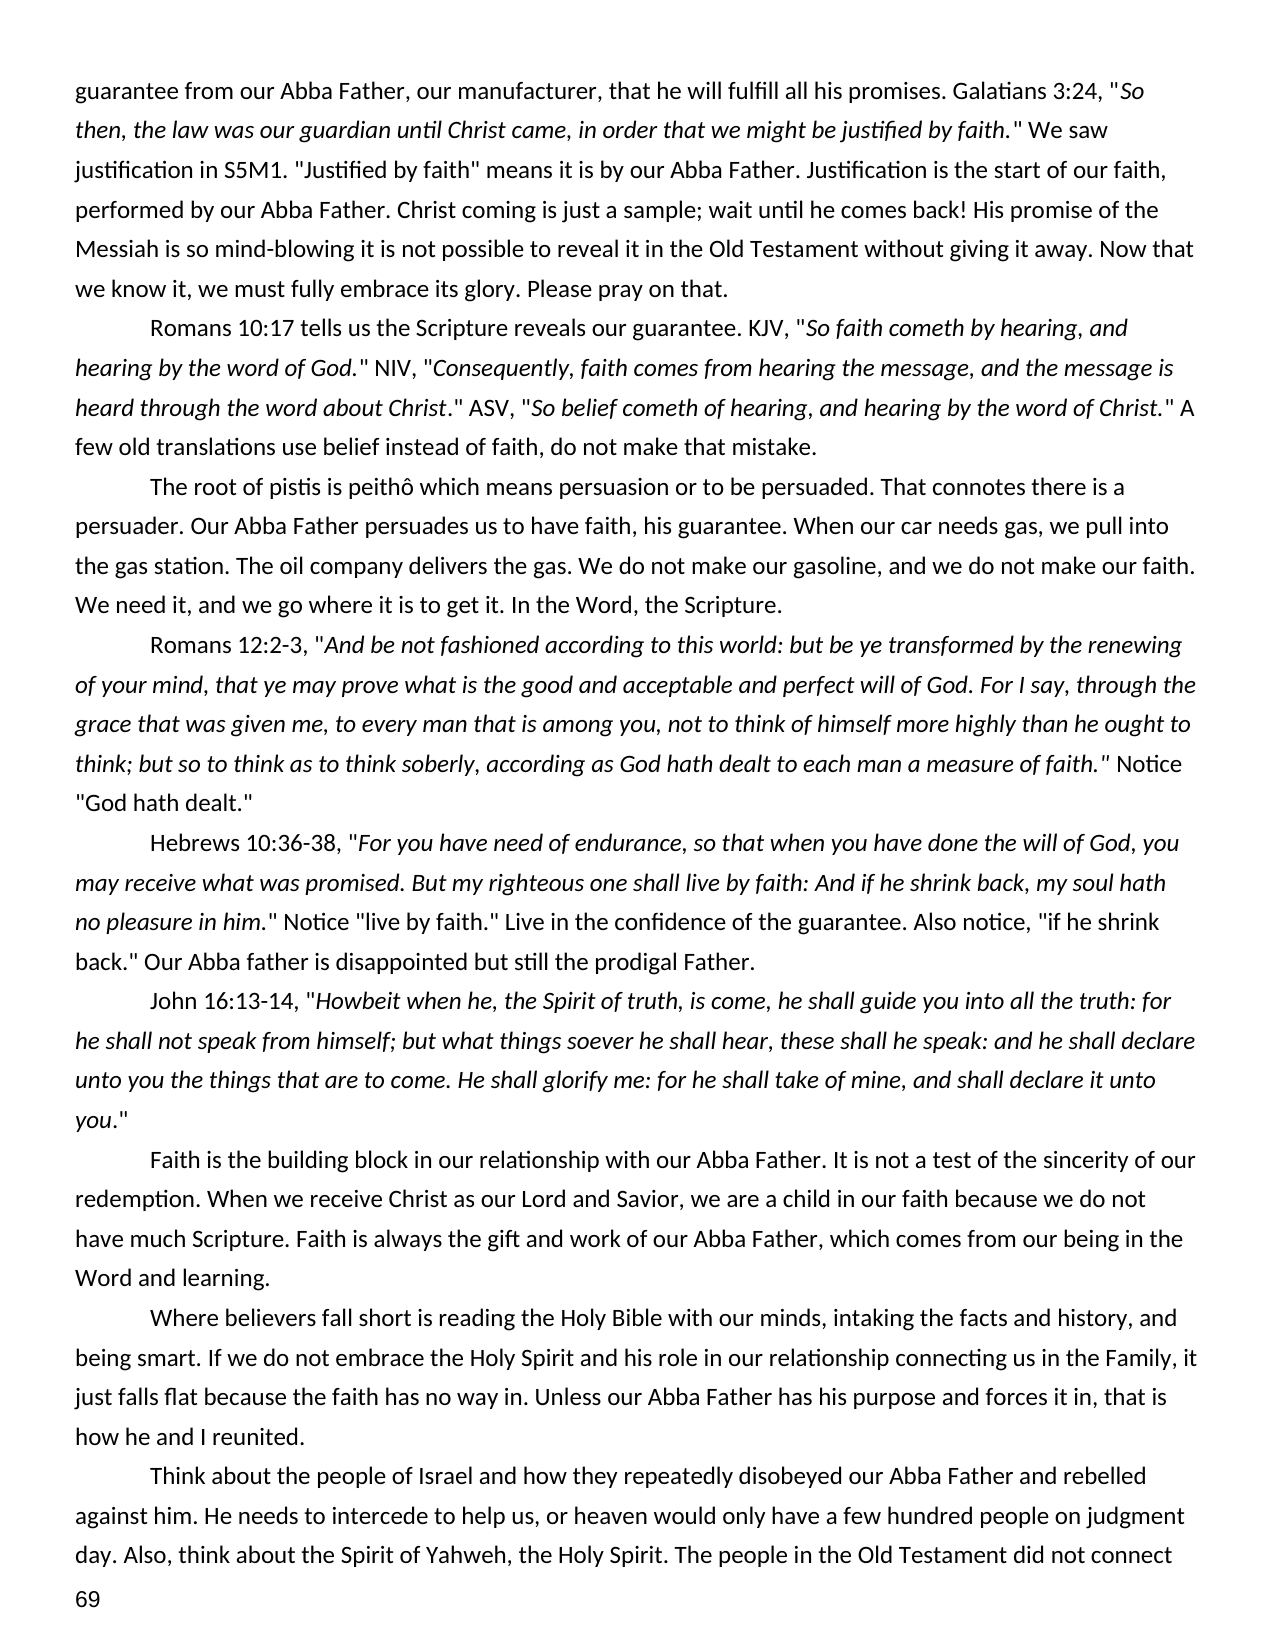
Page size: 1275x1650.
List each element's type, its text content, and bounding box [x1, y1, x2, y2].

text Romans 10:17 tells us the Scripture reveals our guarantee. KJV, "So faith cometh by hearing, and hearing by the word of God." NIV, "Consequently, faith comes from hearing the message, and the message is heard through the word about Christ." ASV, "So belief cometh of hearing, and hearing by the word of Christ." A few old translations use belief instead of faith, do not make that mistake. [75, 312, 1200, 462]
text Faith is the building block in our relationship with our Abba Father. It is not a test of the sincerity of our redemption. When we receive Christ as our Lord and Savior, we are a child in our faith because we do not have much Scripture. Faith is always the gift and work of our Abba Father, which comes from our being in the Word and learning. [75, 1144, 1200, 1293]
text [75, 75, 1200, 303]
text John 16:13-14, "Howbeit when he, the Spirit of truth, is come, he shall guide you into all the truth: for he shall not speak from himself; but what things soever he shall hear, these shall he speak: and he shall declare unto you the things that are to come. He shall glorify me: for he shall take of mine, and shall declare it unto you." [75, 985, 1200, 1135]
text The root of pistis is peithô which means persuasion or to be persuaded. That connotes there is a persuader. Our Abba Father persuades us to have faith, his guarantee. When our car needs gas, we pull into the gas station. The oil company delivers the gas. We do not make our gasoline, and we do not make our faith. We need it, and we go where it is to get it. In the Word, the Scripture. [75, 471, 1200, 620]
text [75, 1460, 1200, 1570]
text Romans 12:2-3, "And be not fashioned according to this world: but be ye transformed by the renewing of your mind, that ye may prove what is the good and acceptable and perfect will of God. For I say, through the grace that was given me, to every man that is among you, not to think of himself more highly than he ought to think; but so to think as to think soberly, according as God hath dealt to each man a measure of faith." Notice "God hath dealt." [75, 629, 1200, 818]
text Hebrews 10:36-38, "For you have need of endurance, so that when you have done the will of God, you may receive what was promised. But my righteous one shall live by faith: And if he shrink back, my soul hath no pleasure in him." Notice "live by faith." Live in the confidence of the guarantee. Also notice, "if he shrink back." Our Abba father is disappointed but still the prodigal Father. [75, 827, 1200, 976]
text Where believers fall short is reading the Holy Bible with our minds, intaking the facts and history, and being smart. If we do not embrace the Holy Spirit and his role in our relationship connecting us in the Family, it just falls flat because the faith has no way in. Unless our Abba Father has his purpose and forces it in, that is how he and I reunited. [75, 1302, 1200, 1451]
